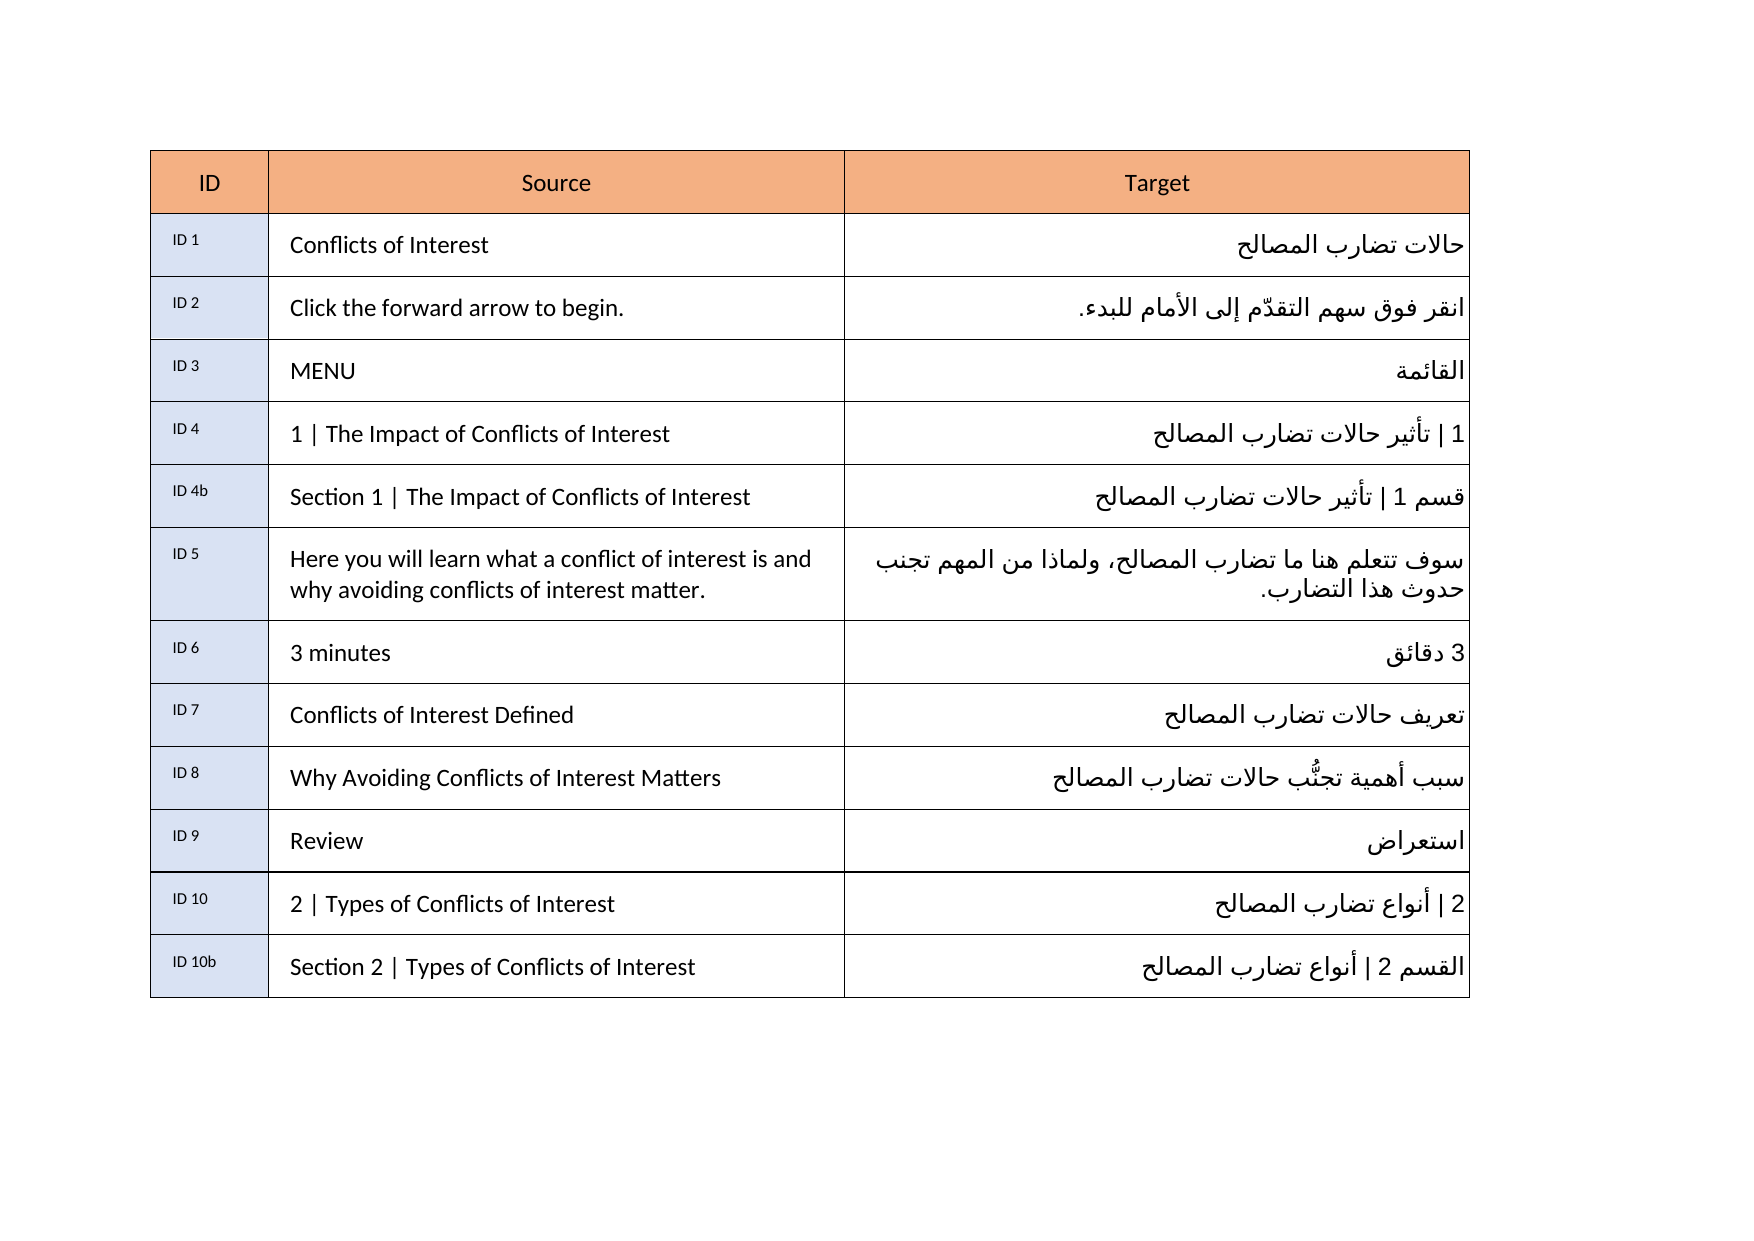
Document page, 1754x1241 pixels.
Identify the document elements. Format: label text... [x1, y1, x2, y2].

table_cell ID 3 [151, 340, 268, 401]
table_cell ID 8 [151, 747, 268, 809]
table_cell Conflicts of Interest [269, 214, 844, 276]
table_cell Why Avoiding Conflicts of Interest Matters [269, 747, 844, 809]
table_cell ID 2 [151, 277, 268, 338]
table_cell سوف تتعلم هنا ما تضارب المصالح، ولماذا من المهم تجنب حدوث هذا التضارب. [845, 528, 1469, 620]
table_cell MENU [269, 340, 844, 401]
table_cell Click the forward arrow to begin. [269, 277, 844, 338]
table_cell ID 6 [151, 621, 268, 683]
table_cell ID 1 [151, 214, 268, 276]
table_cell ID 5 [151, 528, 268, 620]
table_cell Section 2 | Types of Conflicts of Interest [269, 935, 844, 997]
table_cell ID 4 [151, 402, 268, 464]
table_header Target [845, 151, 1469, 213]
table_cell ID 9 [151, 810, 268, 871]
table_cell 1 | The Impact of Conflicts of Interest [269, 402, 844, 464]
table_cell Review [269, 810, 844, 871]
table_cell استعراض [845, 810, 1469, 871]
table_cell 3 minutes [269, 621, 844, 683]
table_cell Conflicts of Interest Defined [269, 684, 844, 746]
table_cell تعريف حالات تضارب المصالح [845, 684, 1469, 746]
table_cell سبب أهمية تجنُّب حالات تضارب المصالح [845, 747, 1469, 809]
table_cell القسم 2 | أنواع تضارب المصالح [845, 935, 1469, 997]
table_cell 1 | تأثير حالات تضارب المصالح [845, 402, 1469, 464]
table_cell قسم 1 | تأثير حالات تضارب المصالح [845, 465, 1469, 527]
table_cell ID 7 [151, 684, 268, 746]
table_header Source [269, 151, 844, 213]
table_cell ID 10 [151, 873, 268, 934]
table_cell 2 | Types of Conflicts of Interest [269, 873, 844, 934]
table_cell Here you will learn what a conflict of interest is and why avoiding conflicts of interest matter. [269, 528, 844, 620]
table_cell ID 10b [151, 935, 268, 997]
table_cell حالات تضارب المصالح [845, 214, 1469, 276]
table_cell انقر فوق سهم التقدّم إلى الأمام للبدء. [845, 277, 1469, 338]
table_cell 3 دقائق [845, 621, 1469, 683]
table_cell ID 4b [151, 465, 268, 527]
table_cell Section 1 | The Impact of Conflicts of Interest [269, 465, 844, 527]
table_header ID [151, 151, 268, 213]
table_cell القائمة [845, 340, 1469, 401]
table_cell 2 | أنواع تضارب المصالح [845, 873, 1469, 934]
